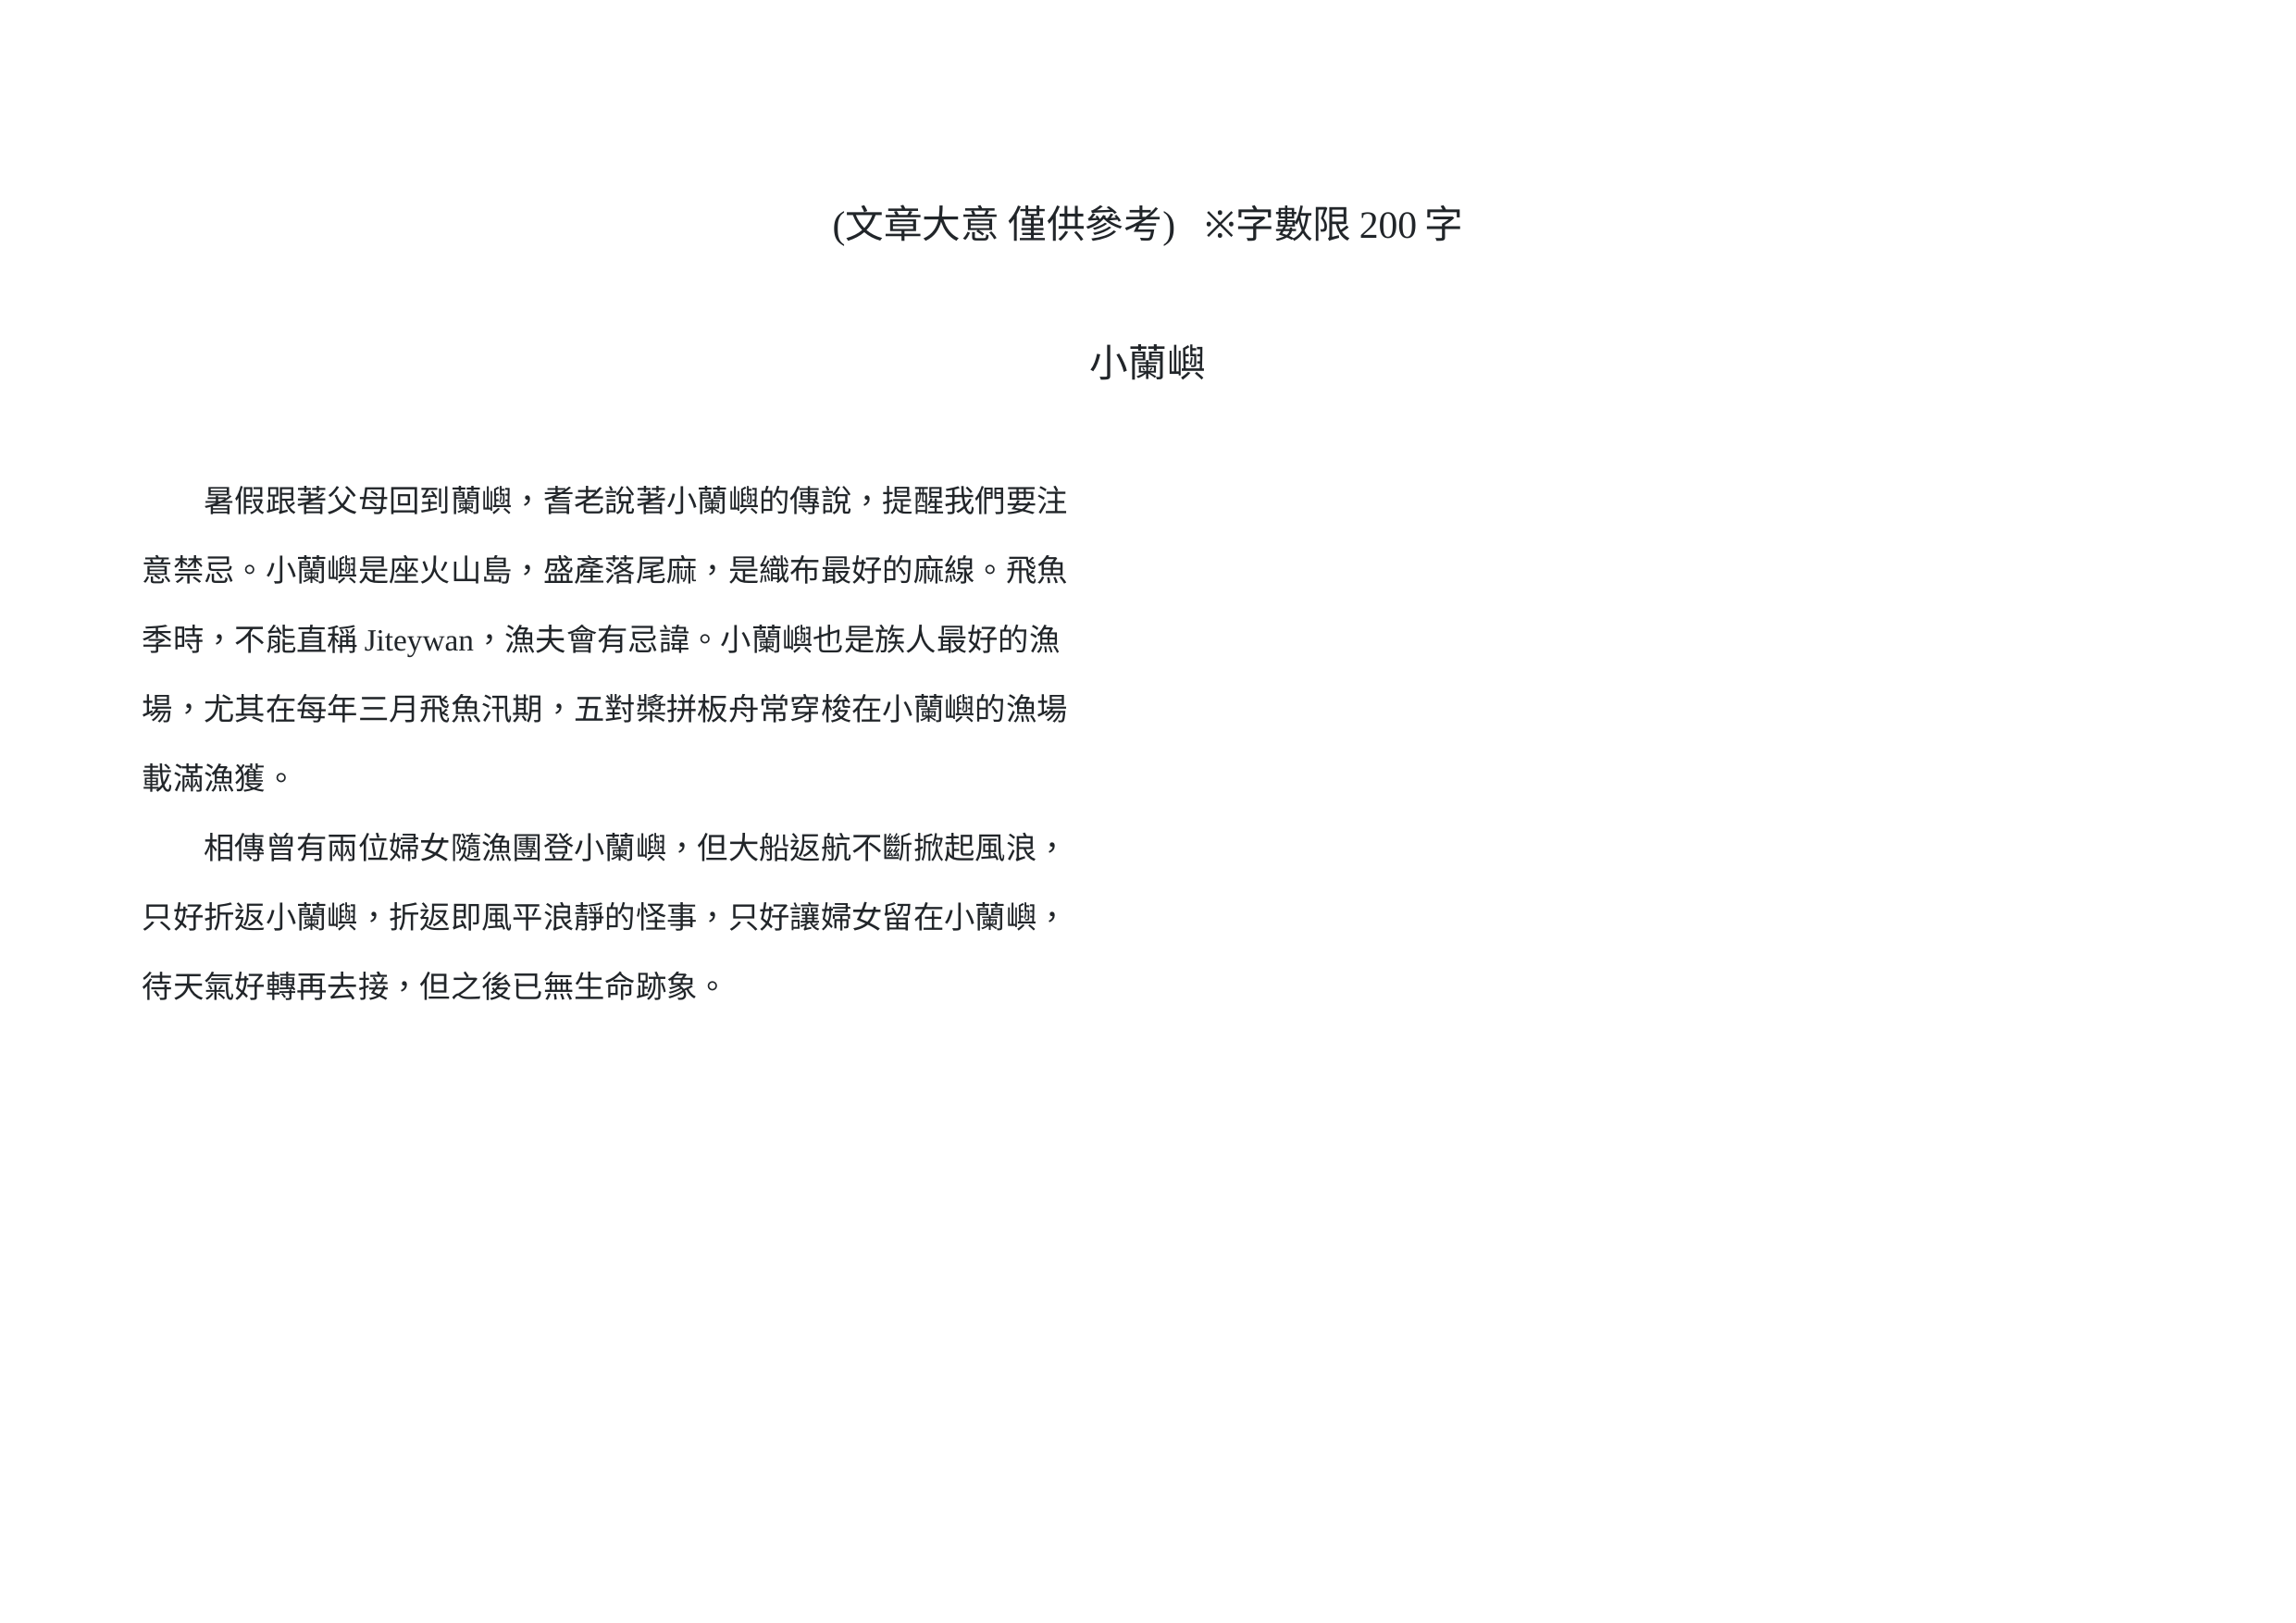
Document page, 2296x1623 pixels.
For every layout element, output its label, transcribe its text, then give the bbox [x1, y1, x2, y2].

text 相傳曾有兩位婦女隨漁團登小蘭嶼，但大船返航不斷掀起風浪，只好折返小蘭嶼，折返即風平浪靜的怪事，只好讓婦女留在小蘭嶼，待天氣好轉再去接，但之後已無生命跡象。 [142, 812, 1090, 1020]
text 小蘭嶼 [142, 326, 2153, 395]
text 暑假跟著父母回到蘭嶼，耆老說著小蘭嶼的傳說，提醒我們要注意禁忌。小蘭嶼是座火山島，盛產落尾麻，是織布最好的麻線。飛魚季時，不能直稱Jiteywan，漁夫會有忌諱。小蘭嶼也是族人最好的漁場，尤其在每年三月飛魚汛期，五對槳拼板舟常穿梭在小蘭嶼的漁場載滿漁獲。 [142, 465, 1090, 812]
text (文章大意 僅供參考) ※字數限200字 [142, 187, 2153, 256]
